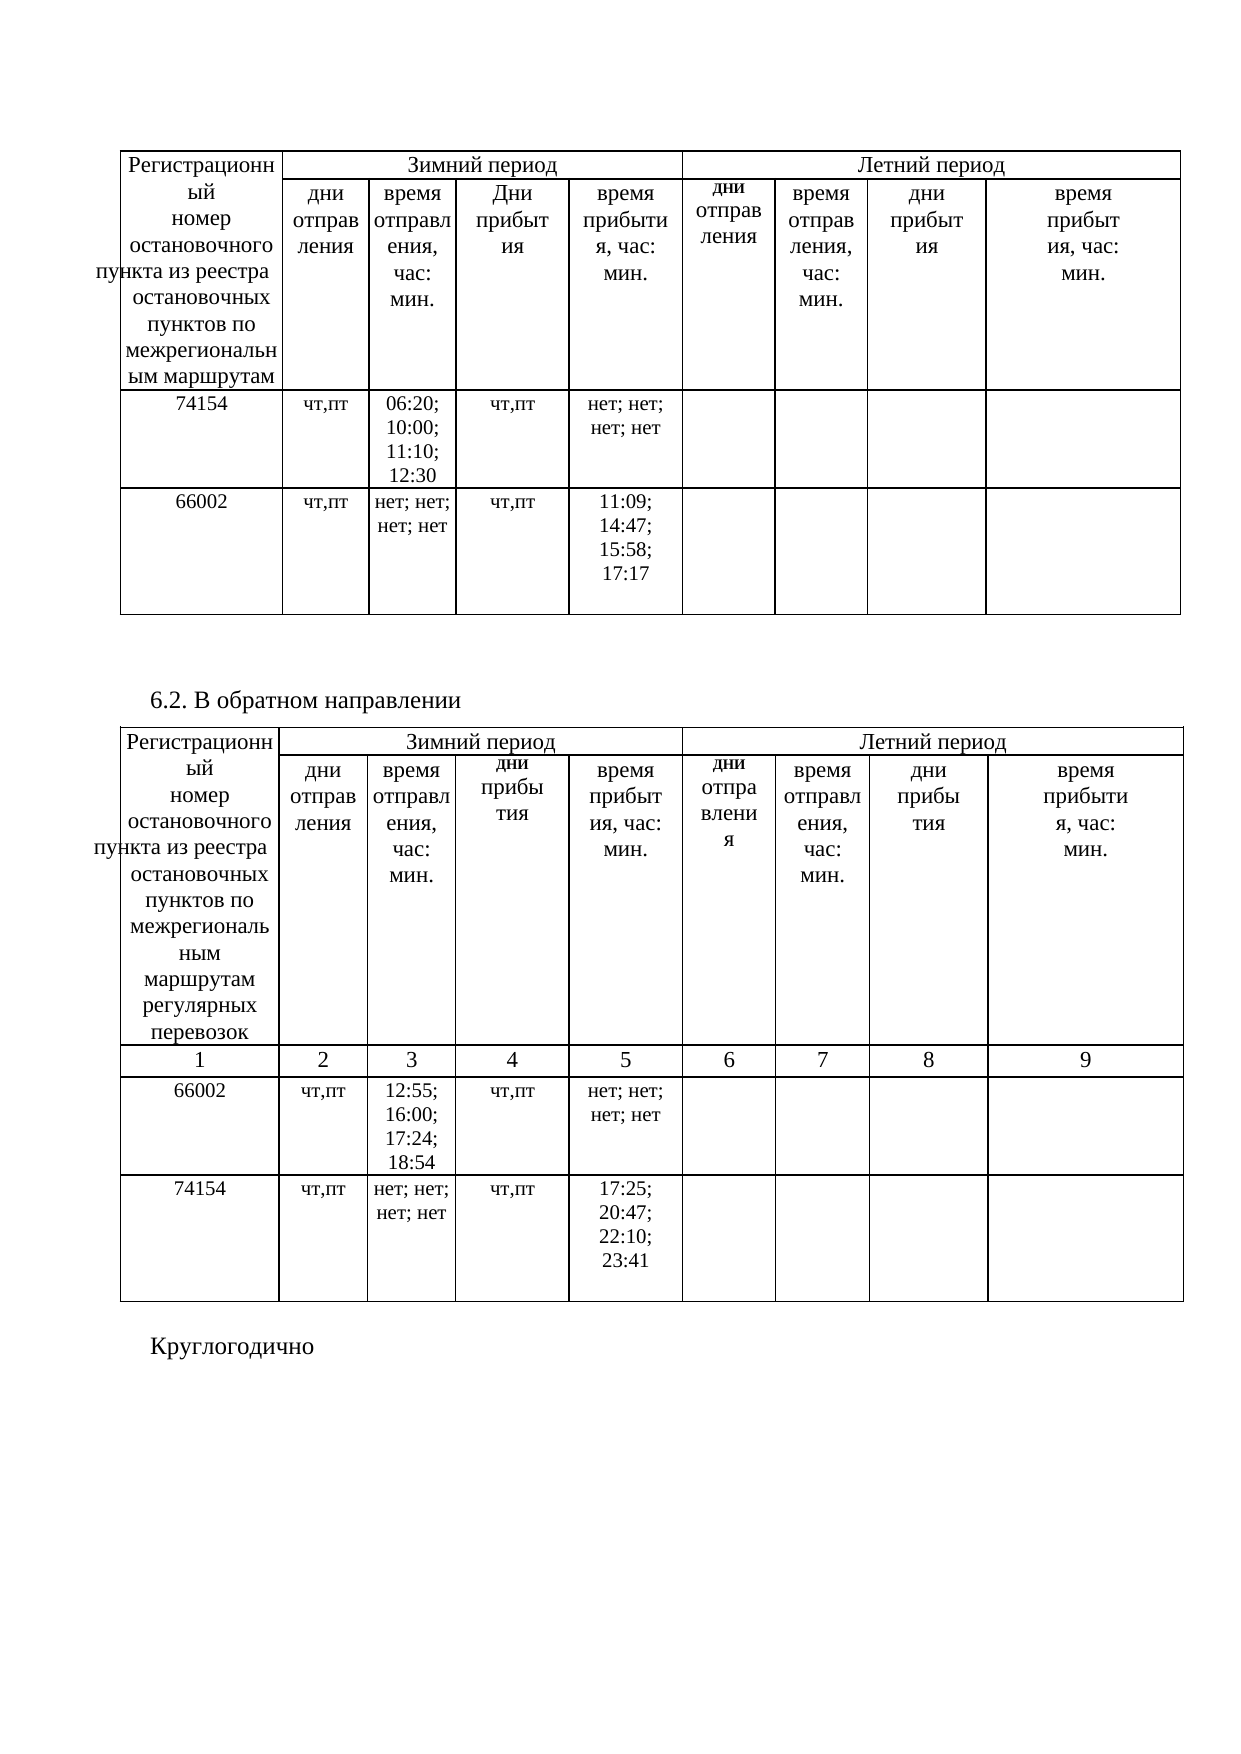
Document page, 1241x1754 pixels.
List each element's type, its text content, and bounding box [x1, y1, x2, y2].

table_cell время прибыти я, час: мин. [989, 756, 1183, 1044]
table_header Зимний период [283, 152, 682, 178]
table_cell [868, 489, 985, 614]
table_cell чт,пт [280, 1078, 367, 1174]
table_cell [776, 489, 867, 614]
table_cell Дни прибыт ия [457, 180, 568, 389]
table_cell 4 [456, 1046, 568, 1076]
table_cell [683, 391, 774, 487]
text 6.2. В обратном направлении [150, 685, 1090, 714]
table_header Летний период [683, 728, 1183, 754]
table_cell нет; нет; нет; нет [370, 489, 455, 614]
table_cell 5 [570, 1046, 682, 1076]
table_cell 1 [121, 1046, 278, 1076]
table_cell 06:20; 10:00; 11:10; 12:30 [370, 391, 455, 487]
table_cell дни прибыт ия [868, 180, 985, 389]
table_cell нет; нет; нет; нет [570, 1078, 682, 1174]
table_cell нет; нет; нет; нет [570, 391, 682, 487]
table_cell дни отправ ления [283, 180, 368, 389]
table_cell [989, 1176, 1183, 1301]
table_cell [776, 1078, 869, 1174]
table_header Зимний период [280, 728, 682, 754]
table_cell чт,пт [456, 1078, 568, 1174]
table_cell время прибыти я, час: мин. [570, 180, 682, 389]
table_cell время отправл ения, час: мин. [370, 180, 455, 389]
table_cell время отправл ения, час: мин. [368, 756, 455, 1044]
table_cell ДНИ отправ ления [683, 180, 774, 389]
table_cell [683, 1078, 775, 1174]
table_cell [776, 391, 867, 487]
table_cell 17:25; 20:47; 22:10; 23:41 [570, 1176, 682, 1301]
table_cell время отправл ения, час: мин. [776, 756, 869, 1044]
table_cell 9 [989, 1046, 1183, 1076]
table_cell ДНИ отпра влени я [683, 756, 775, 1044]
table_cell [776, 1176, 869, 1301]
table_cell чт,пт [457, 391, 568, 487]
table_cell 12:55; 16:00; 17:24; 18:54 [368, 1078, 455, 1174]
table_cell 6 [683, 1046, 775, 1076]
table_cell ДНИ прибы тия [456, 756, 568, 1044]
table_cell 2 [280, 1046, 367, 1076]
table_cell [987, 391, 1180, 487]
text Круглогодично [150, 1331, 1090, 1359]
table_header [121, 152, 282, 389]
table_cell [987, 489, 1180, 614]
table_cell нет; нет; нет; нет [368, 1176, 455, 1301]
table_cell дни отправ ления [280, 756, 367, 1044]
table_cell время прибыт ия, час: мин. [987, 180, 1180, 389]
table_cell 3 [368, 1046, 455, 1076]
table_cell чт,пт [283, 489, 368, 614]
table_cell [870, 1078, 987, 1174]
table_cell 66002 [121, 1078, 278, 1174]
table_cell время прибыт ия, час: мин. [570, 756, 682, 1044]
table_cell чт,пт [456, 1176, 568, 1301]
table_cell 74154 [121, 391, 282, 487]
table_cell чт,пт [283, 391, 368, 487]
table_header Летний период [683, 152, 1180, 178]
table_cell чт,пт [457, 489, 568, 614]
table_cell [870, 1176, 987, 1301]
table_cell 7 [776, 1046, 869, 1076]
table_cell [683, 489, 774, 614]
table_cell [868, 391, 985, 487]
table_cell [989, 1078, 1183, 1174]
table_cell 8 [870, 1046, 987, 1076]
table_cell чт,пт [280, 1176, 367, 1301]
table_cell время отправ ления, час: мин. [776, 180, 867, 389]
table_header Регистрационный номер остановочного пункта из реестра остановочных пунктов по межрегиональным маршрутам регулярных перевозок [121, 728, 278, 1044]
table_cell [683, 1176, 775, 1301]
table_cell 74154 [121, 1176, 278, 1301]
table_cell дни прибы тия [870, 756, 987, 1044]
table_cell 11:09; 14:47; 15:58; 17:17 [570, 489, 682, 614]
table_cell 66002 [121, 489, 282, 614]
